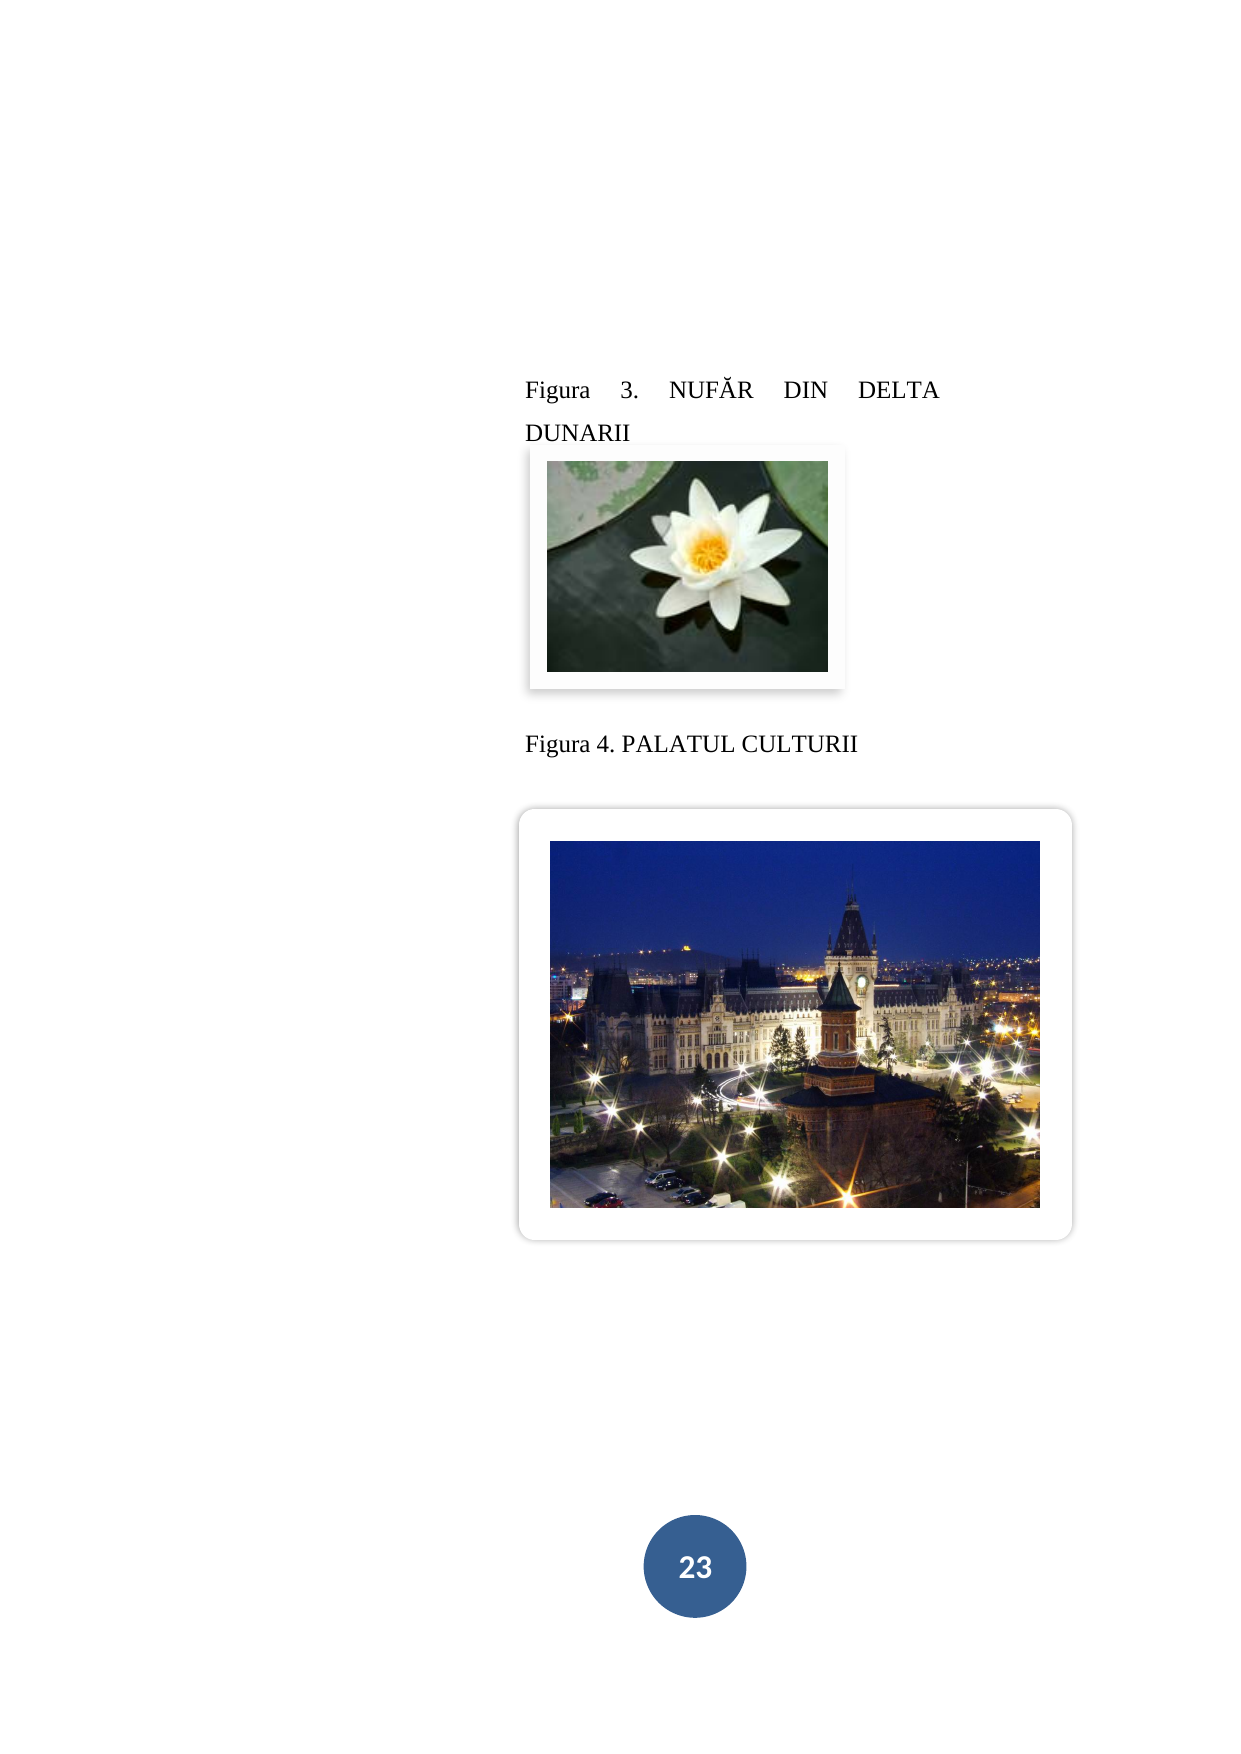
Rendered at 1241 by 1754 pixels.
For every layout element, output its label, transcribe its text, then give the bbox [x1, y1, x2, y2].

list Figura 3. NUFĂR DIN DELTA DUNARII [525, 375, 940, 447]
list Figura 4. PALATUL CULTURII [525, 729, 940, 758]
picture [550, 841, 1040, 1208]
picture [547, 461, 828, 672]
